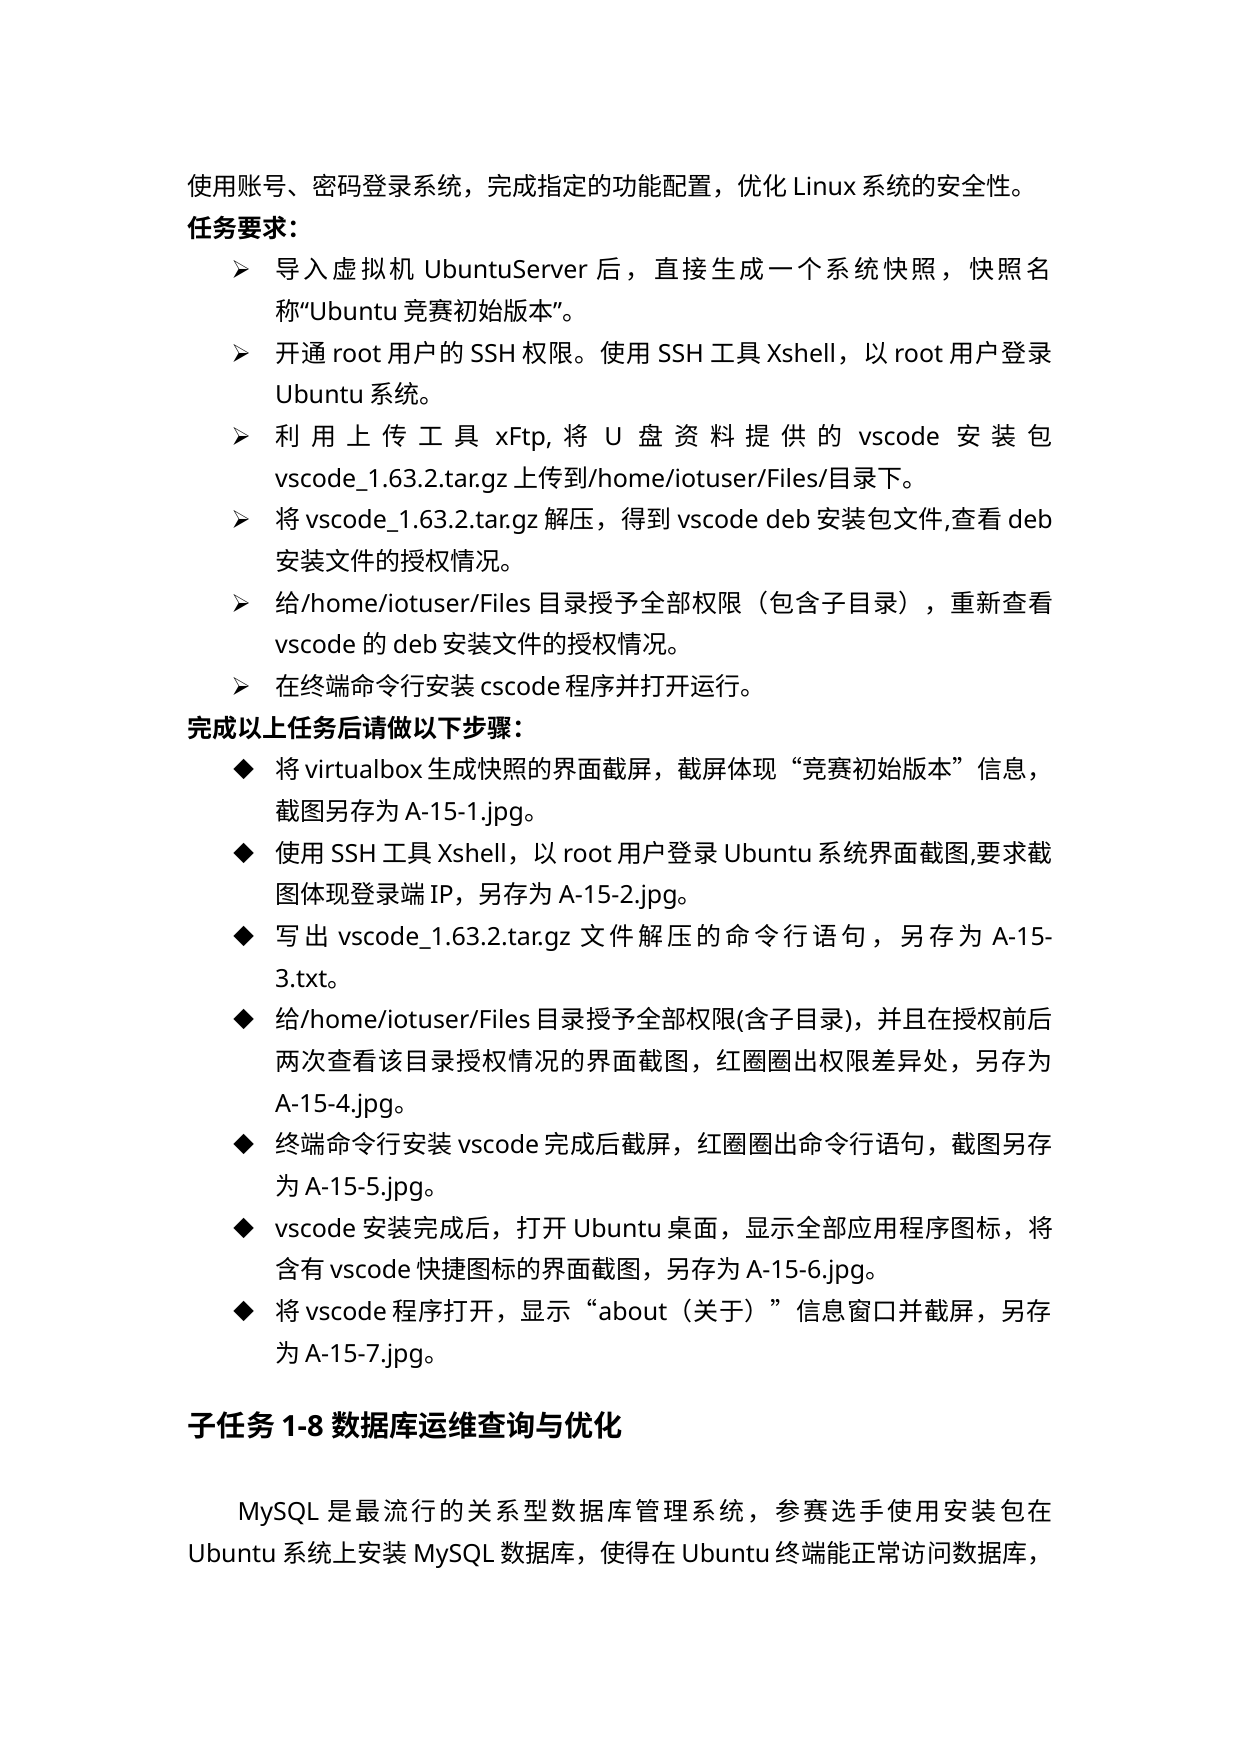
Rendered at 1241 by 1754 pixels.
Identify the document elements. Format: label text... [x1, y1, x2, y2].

list 写出vscode_1.63.2.tar.gz文件解压的命令行语句，另存为A-15-3.txt。 [231, 912, 1053, 995]
list 导入虚拟机UbuntuServer后，直接生成一个系统快照，快照名称“Ubuntu竞赛初始版本”。 [231, 245, 1053, 329]
list 在终端命令行安装cscode程序并打开运行。 [231, 662, 1053, 704]
list 将vscode程序打开，显示“about（关于）”信息窗口并截屏，另存为A-15-7.jpg。 [231, 1287, 1053, 1370]
list 利用上传工具xFtp,将U盘资料提供的vscode安装包vscode_1.63.2.tar.gz上传到/home/iotuser/Files/目录下。 [231, 412, 1053, 495]
list 将virtualbox生成快照的界面截屏，截屏体现“竞赛初始版本”信息，截图另存为A-15-1.jpg。 [231, 745, 1053, 829]
list vscode安装完成后，打开Ubuntu桌面，显示全部应用程序图标，将含有vscode快捷图标的界面截图，另存为A-15-6.jpg。 [231, 1204, 1053, 1287]
text 子任务1-8 数据库运维查询与优化 [187, 1391, 1053, 1456]
list 使用SSH工具Xshell，以root用户登录Ubuntu系统界面截图,要求截图体现登录端IP，另存为A-15-2.jpg。 [231, 829, 1053, 912]
list 开通root用户的SSH权限。使用SSH工具Xshell，以root用户登录Ubuntu系统。 [231, 329, 1053, 412]
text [187, 162, 1053, 204]
list 将vscode_1.63.2.tar.gz解压，得到vscode deb安装包文件,查看deb安装文件的授权情况。 [231, 495, 1053, 579]
text 完成以上任务后请做以下步骤： [187, 704, 1053, 745]
list 给/home/iotuser/Files目录授予全部权限（包含子目录），重新查看vscode 的deb安装文件的授权情况。 [231, 579, 1053, 662]
list 给/home/iotuser/Files目录授予全部权限(含子目录)，并且在授权前后两次查看该目录授权情况的界面截图，红圈圈出权限差异处，另存为A-15-4.jpg。 [231, 995, 1053, 1120]
list 终端命令行安装vscode完成后截屏，红圈圈出命令行语句，截图另存为A-15-5.jpg。 [231, 1120, 1053, 1204]
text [187, 1487, 1053, 1570]
text 任务要求： [187, 204, 1053, 245]
